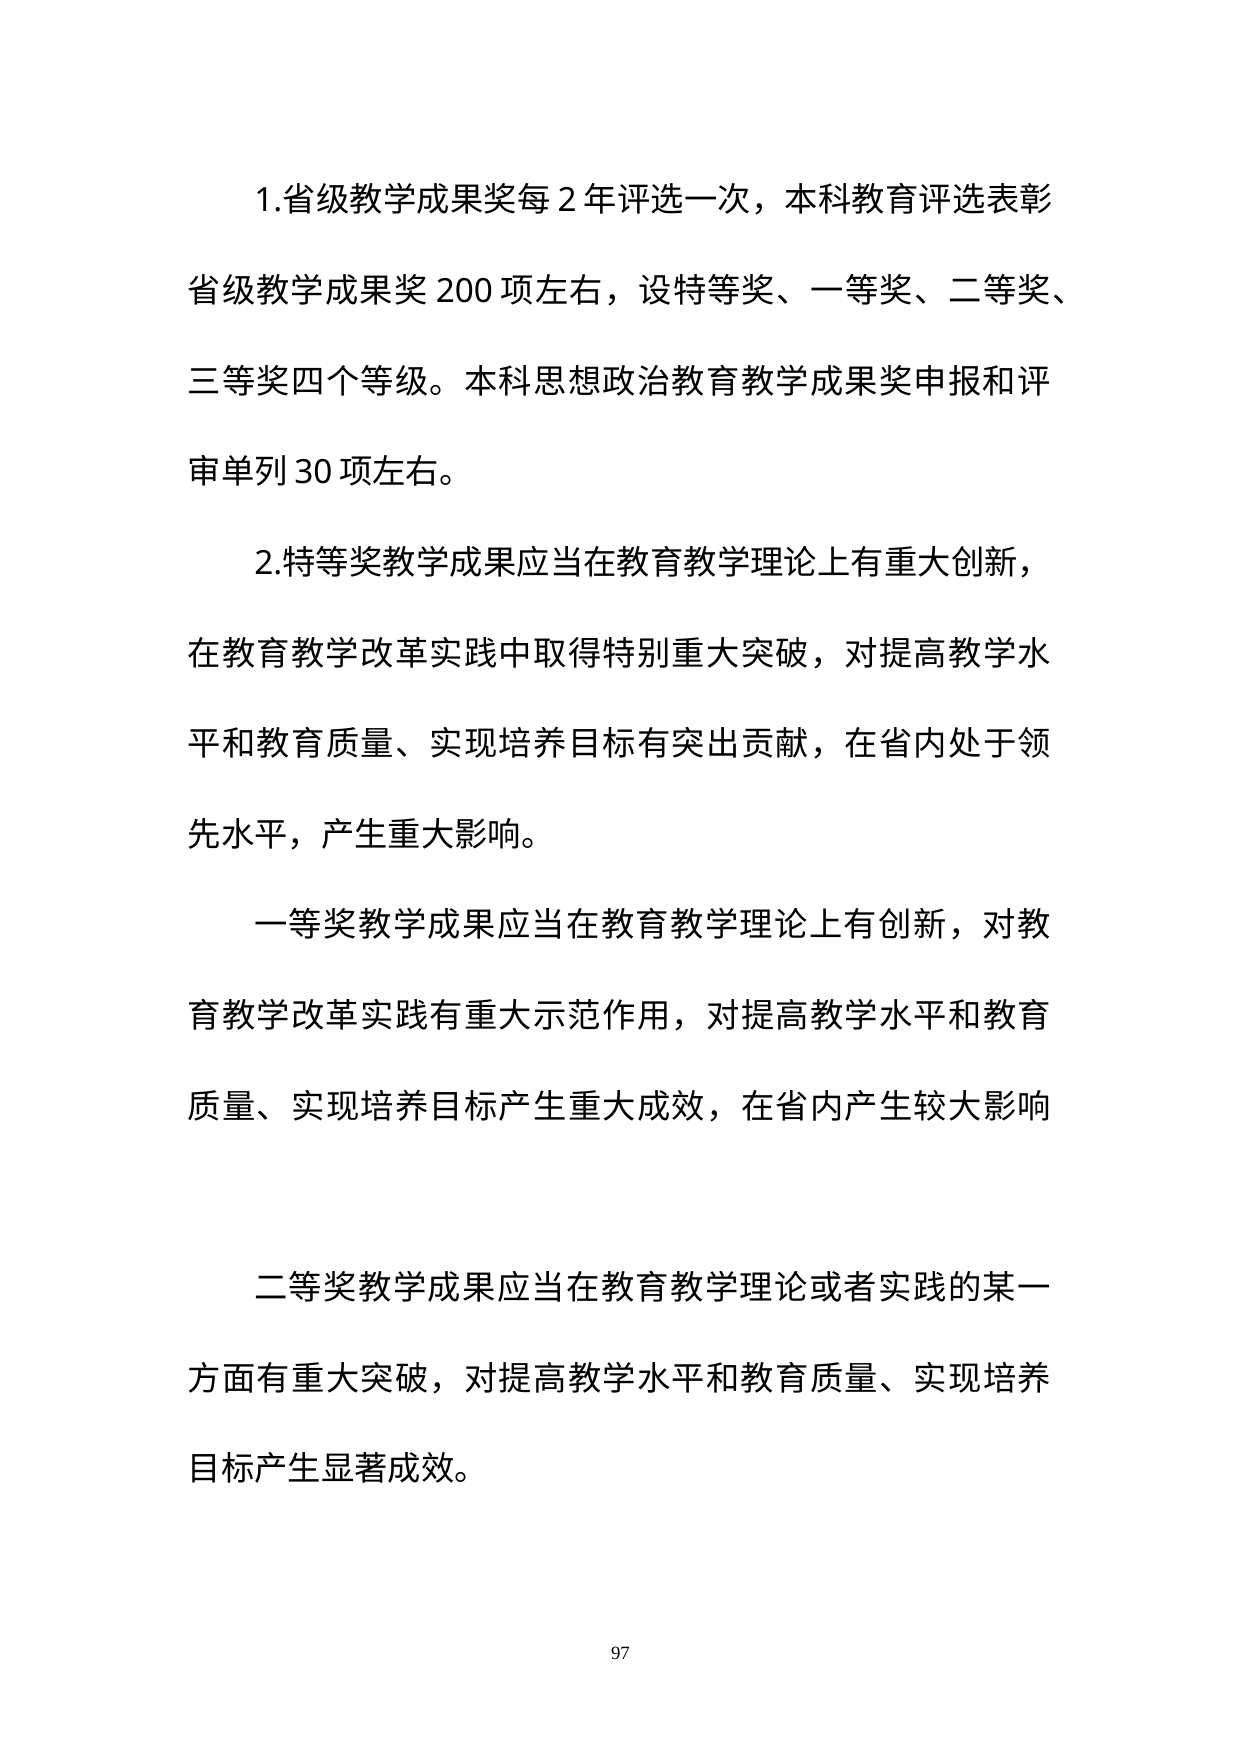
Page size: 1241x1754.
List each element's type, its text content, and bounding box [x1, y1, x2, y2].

text 二等奖教学成果应当在教育教学理论或者实践的某一方面有重大突破，对提高教学水平和教育质量、实现培养目标产生显著成效。 [187, 1239, 1053, 1511]
text 2.特等奖教学成果应当在教育教学理论上有重大创新，在教育教学改革实践中取得特别重大突破，对提高教学水平和教育质量、实现培养目标有突出贡献，在省内处于领先水平，产生重大影响。 [187, 514, 1053, 877]
text 一等奖教学成果应当在教育教学理论上有创新，对教育教学改革实践有重大示范作用，对提高教学水平和教育质量、实现培养目标产生重大成效，在省内产生较大影响。 [187, 877, 1053, 1239]
text 1.省级教学成果奖每2年评选一次，本科教育评选表彰省级教学成果奖200项左右，设特等奖、一等奖、二等奖、三等奖四个等级。本科思想政治教育教学成果奖申报和评审单列30项左右。 [187, 152, 1053, 514]
